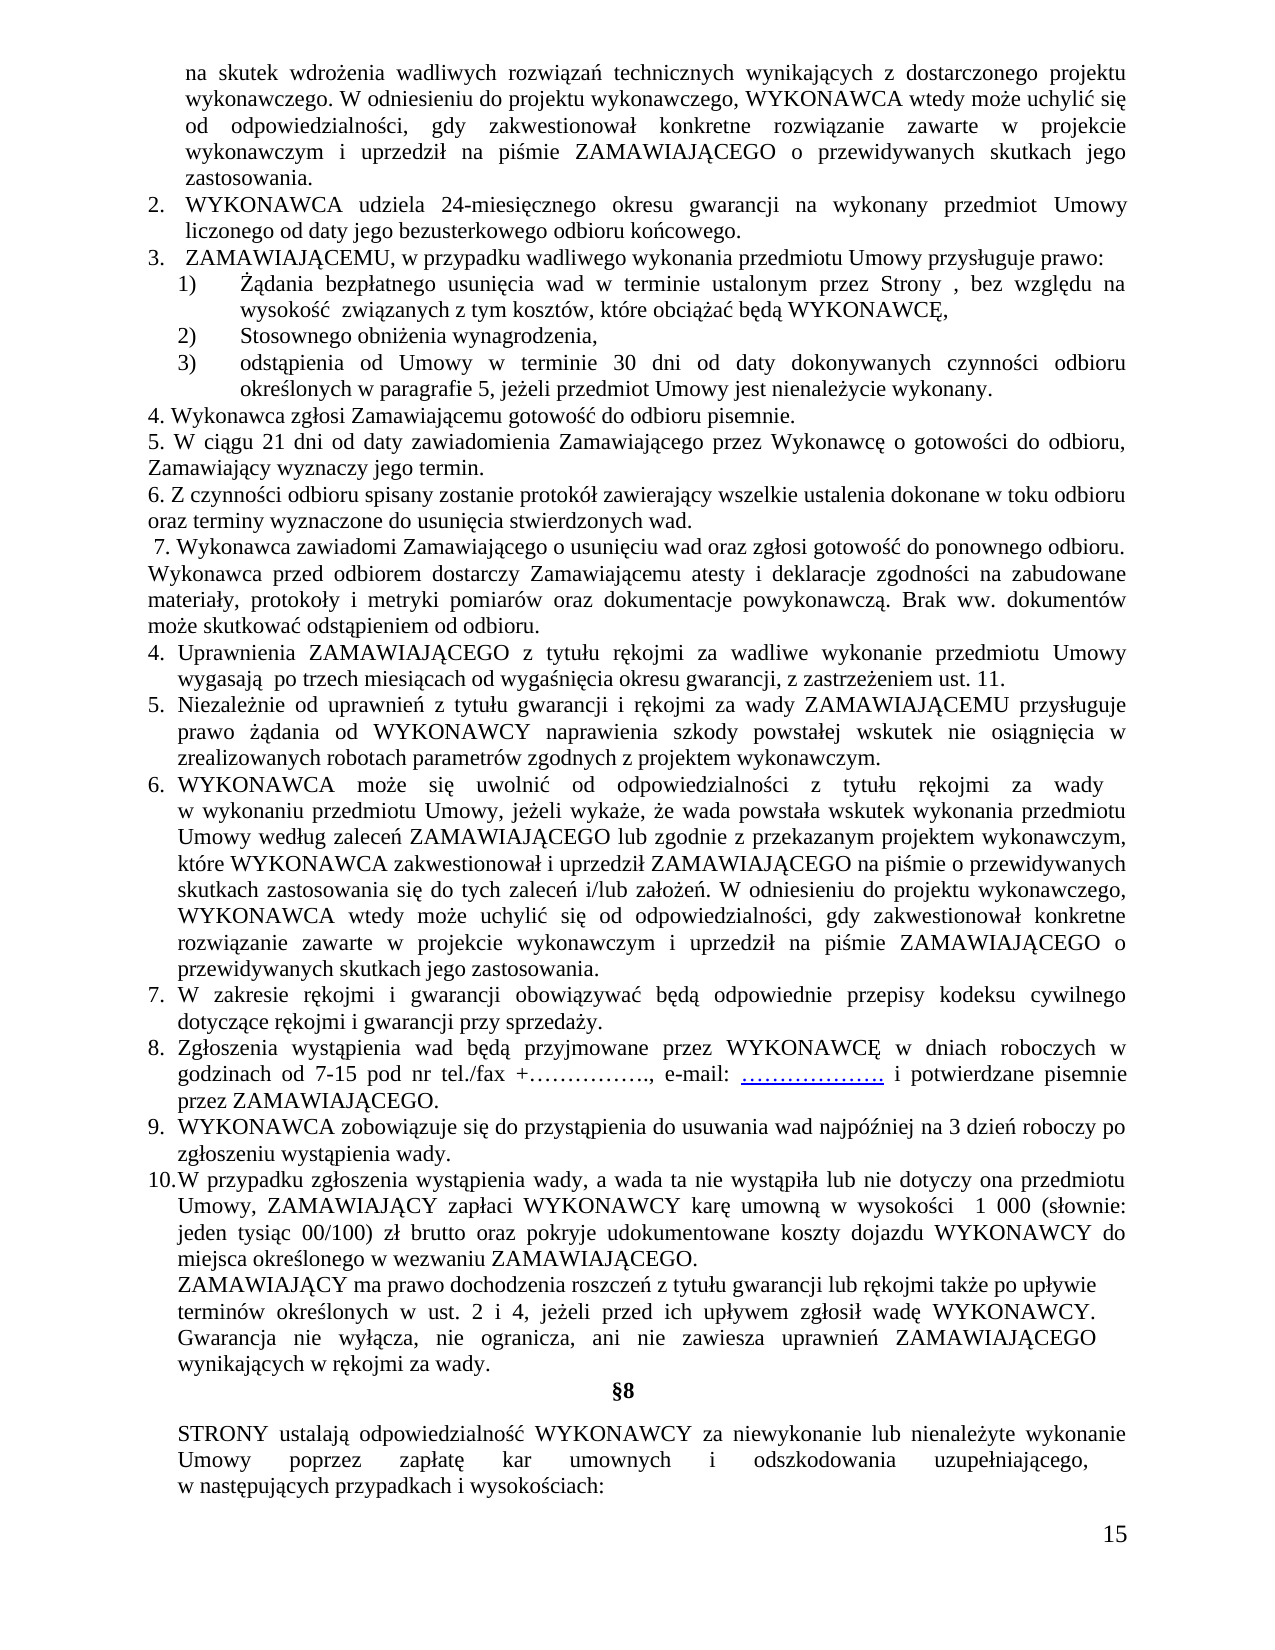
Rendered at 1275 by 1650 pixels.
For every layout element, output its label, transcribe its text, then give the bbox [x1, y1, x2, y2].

text 4. Wykonawca zgłosi Zamawiającemu gotowość do odbioru pisemnie. [148, 402, 1127, 428]
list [148, 59, 1127, 191]
text 5. W ciągu 21 dni od daty zawiadomienia Zamawiającego przez Wykonawcę o gotowości do odbioru, Zamawiający wyznaczy jego termin. [148, 428, 1127, 481]
text Wykonawca przed odbiorem dostarczy Zamawiającemu atesty i deklaracje zgodności na zabudowane materiały, protokoły i metryki pomiarów oraz dokumentacje powykonawczą. Brak ww. dokumentów może skutkować odstąpieniem od odbioru. [148, 560, 1127, 639]
list odstąpienia od Umowy w terminie 30 dni od daty dokonywanych czynności odbioru określonych w paragrafie 5, jeżeli przedmiot Umowy jest nienależycie wykonany. [177, 349, 1127, 402]
list Żądania bezpłatnego usunięcia wad w terminie ustalonym przez Strony , bez względu na wysokość związanych z tym kosztów, które obciążać będą WYKONAWCĘ, [177, 270, 1127, 323]
text 6. Z czynności odbioru spisany zostanie protokół zawierający wszelkie ustalenia dokonane w toku odbioru oraz terminy wyznaczone do usunięcia stwierdzonych wad. [148, 481, 1127, 533]
list Zgłoszenia wystąpienia wad będą przyjmowane przez WYKONAWCĘ w dniach roboczych w godzinach od 7-15 pod nr tel./fax +……………., e-mail: ………………. i potwierdzane pisemnie przez ZAMAWIAJĄCEGO. [148, 1034, 1127, 1113]
text §8 [148, 1377, 1098, 1403]
text STRONY ustalają odpowiedzialność WYKONAWCY za niewykonanie lub nienależyte wykonanie Umowy poprzez zapłatę kar umownych i odszkodowania uzupełniającego, w następujących przypadkach i wysokościach: [177, 1420, 1127, 1499]
text ZAMAWIAJĄCY ma prawo dochodzenia roszczeń z tytułu gwarancji lub rękojmi także po upływie terminów określonych w ust. 2 i 4, jeżeli przed ich upływem zgłosił wadę WYKONAWCY. Gwarancja nie wyłącza, nie ogranicza, ani nie zawiesza uprawnień ZAMAWIAJĄCEGO wynikających w rękojmi za wady. [177, 1271, 1098, 1377]
text 7. Wykonawca zawiadomi Zamawiającego o usunięciu wad oraz zgłosi gotowość do ponownego odbioru. [148, 533, 1127, 560]
list WYKONAWCA udziela 24-miesięcznego okresu gwarancji na wykonany przedmiot Umowy liczonego od daty jego bezusterkowego odbioru końcowego. [148, 191, 1127, 243]
list W zakresie rękojmi i gwarancji obowiązywać będą odpowiednie przepisy kodeksu cywilnego dotyczące rękojmi i gwarancji przy sprzedaży. [148, 981, 1127, 1034]
list W przypadku zgłoszenia wystąpienia wady, a wada ta nie wystąpiła lub nie dotyczy ona przedmiotu Umowy, ZAMAWIAJĄCY zapłaci WYKONAWCY karę umowną w wysokości 1 000 (słownie: jeden tysiąc 00/100) zł brutto oraz pokryje udokumentowane koszty dojazdu WYKONAWCY do miejsca określonego w wezwaniu ZAMAWIAJĄCEGO. [148, 1166, 1127, 1271]
list Stosownego obniżenia wynagrodzenia, [177, 323, 1127, 349]
list WYKONAWCA zobowiązuje się do przystąpienia do usuwania wad najpóźniej na 3 dzień roboczy po zgłoszeniu wystąpienia wady. [148, 1113, 1127, 1166]
list WYKONAWCA może się uwolnić od odpowiedzialności z tytułu rękojmi za wady w wykonaniu przedmiotu Umowy, jeżeli wykaże, że wada powstała wskutek wykonania przedmiotu Umowy według zaleceń ZAMAWIAJĄCEGO lub zgodnie z przekazanym projektem wykonawczym, które WYKONAWCA zakwestionował i uprzedził ZAMAWIAJĄCEGO na piśmie o przewidywanych skutkach zastosowania się do tych zaleceń i/lub założeń. W odniesieniu do projektu wykonawczego, WYKONAWCA wtedy może uchylić się od odpowiedzialności, gdy zakwestionował konkretne rozwiązanie zawarte w projekcie wykonawczym i uprzedził na piśmie ZAMAWIAJĄCEGO o przewidywanych skutkach jego zastosowania. [148, 771, 1127, 981]
list ZAMAWIAJĄCEMU, w przypadku wadliwego wykonania przedmiotu Umowy przysługuje prawo: [148, 243, 1127, 270]
list Niezależnie od uprawnień z tytułu gwarancji i rękojmi za wady ZAMAWIAJĄCEMU przysługuje prawo żądania od WYKONAWCY naprawienia szkody powstałej wskutek nie osiągnięcia w zrealizowanych robotach parametrów zgodnych z projektem wykonawczym. [148, 692, 1127, 771]
list Uprawnienia ZAMAWIAJĄCEGO z tytułu rękojmi za wadliwe wykonanie przedmiotu Umowy wygasają po trzech miesiącach od wygaśnięcia okresu gwarancji, z zastrzeżeniem ust. 11. [148, 639, 1127, 692]
